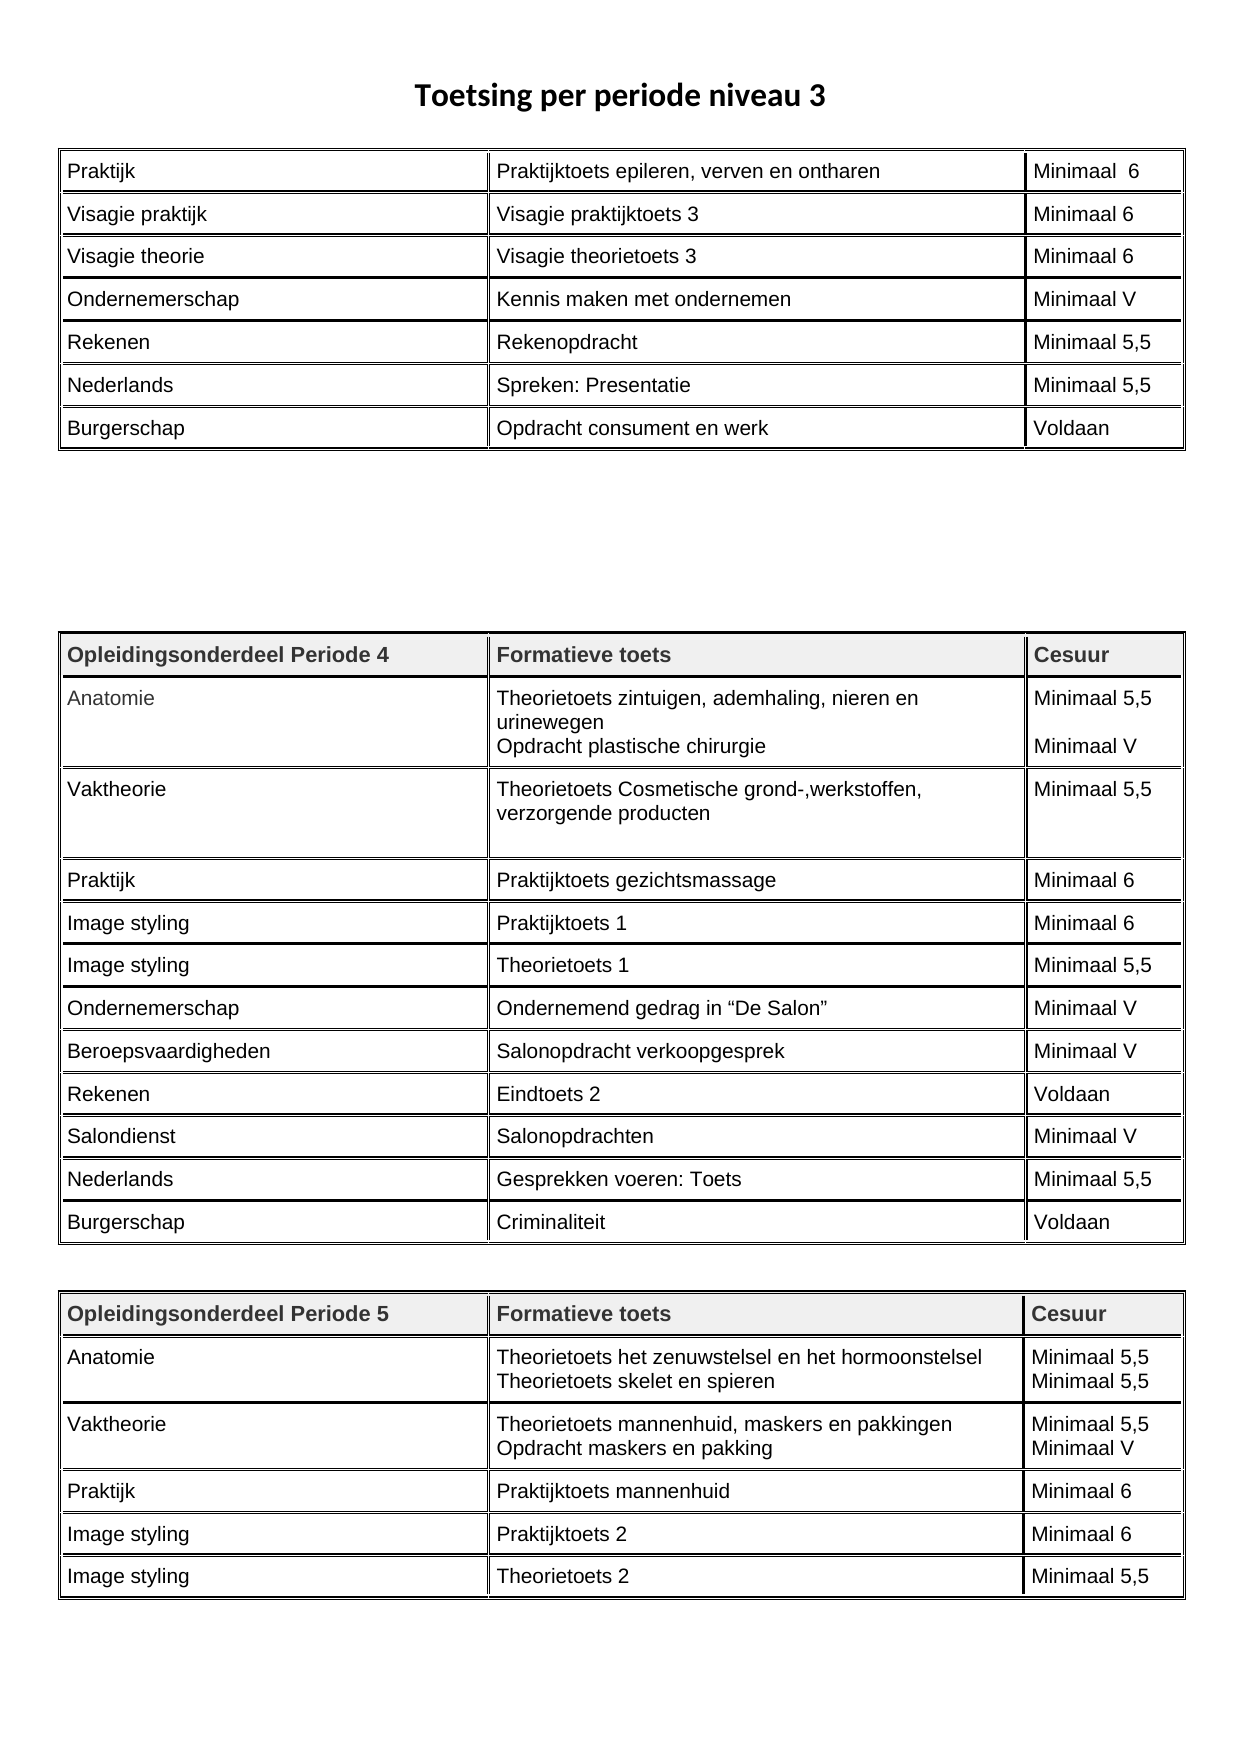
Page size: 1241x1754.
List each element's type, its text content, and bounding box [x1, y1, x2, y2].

table_cell Praktijk [61, 151, 489, 190]
table_cell Nederlands [61, 1156, 487, 1199]
table_cell Minimaal 5,5 [1028, 1156, 1183, 1199]
table_cell Beroepsvaardigheden [59, 1028, 489, 1071]
table_cell Image styling [61, 942, 487, 985]
table_cell Visagie praktijktoets 3 [490, 194, 1024, 233]
table_cell Minimaal 5,5 [1027, 319, 1183, 362]
table_cell Vaktheorie [61, 1401, 487, 1468]
table_cell Ondernemerschap [61, 985, 487, 1028]
table_cell Anatomie [61, 1334, 487, 1401]
table_cell Minimaal 6 [1023, 1511, 1184, 1553]
table_cell Eindtoets 2 [490, 1074, 1024, 1113]
table_cell Praktijk [59, 1468, 489, 1511]
table_cell Minimaal 6 [1027, 190, 1183, 233]
table_cell Minimaal V [1027, 276, 1183, 319]
table_header Cesuur [1023, 1294, 1183, 1334]
table_cell Praktijktoets gezichtsmassage [490, 860, 1024, 899]
table_header Opleidingsonderdeel Periode 4 [61, 634, 489, 675]
table_header Formatieve toets [489, 1294, 1023, 1334]
table_cell Rekenopdracht [490, 322, 1024, 362]
table_cell Theorietoets het zenuwstelsel en het hormoonstelsel Theorietoets skelet en spieren [490, 1338, 1022, 1401]
table_cell Minimaal 5,5 [1023, 1553, 1183, 1596]
table_cell Minimaal 5,5 [1025, 362, 1184, 404]
table_cell Ondernemend gedrag in “De Salon” [490, 988, 1024, 1028]
table_cell Minimaal V [1028, 985, 1183, 1028]
table_cell Praktijktoets epileren, verven en ontharen [489, 149, 1025, 190]
table_cell Minimaal 6 [1025, 151, 1183, 190]
table_cell Opdracht consument en werk [489, 408, 1025, 447]
table_header Formatieve toets [489, 633, 1026, 675]
table_cell Minimaal 5,5 [1028, 942, 1183, 985]
table_cell Salonopdracht verkoopgesprek [490, 1031, 1024, 1071]
table_cell Anatomie [61, 675, 487, 766]
table_cell Minimaal 5,5 [1026, 766, 1184, 856]
table_cell Image styling [59, 1511, 489, 1553]
table_cell Praktijktoets 2 [490, 1514, 1022, 1553]
table_cell Burgerschap [61, 405, 489, 447]
table_header Opleidingsonderdeel Periode 5 [61, 1294, 489, 1334]
table_cell Salonopdrachten [490, 1117, 1024, 1156]
table_cell Rekenen [61, 319, 487, 362]
table_cell Voldaan [1025, 405, 1183, 447]
table_cell Ondernemerschap [61, 276, 487, 319]
table_cell Minimaal 5,5 Minimaal V [1028, 675, 1183, 766]
table_cell Voldaan [1026, 1199, 1183, 1242]
table_cell Visagie theorietoets 3 [490, 237, 1024, 276]
table_cell Theorietoets mannenhuid, maskers en pakkingen Opdracht maskers en pakking [490, 1404, 1022, 1468]
table_cell Visagie theorie [61, 233, 487, 276]
table_header Cesuur [1026, 634, 1183, 675]
table_cell Praktijktoets 1 [490, 903, 1024, 942]
table_cell Theorietoets 2 [489, 1557, 1023, 1596]
table_cell Minimaal 5,5 Minimaal V [1025, 1401, 1183, 1468]
table_cell Minimaal 5,5 Minimaal 5,5 [1025, 1334, 1183, 1401]
table_cell Burgerschap [61, 1199, 489, 1242]
table_cell Praktijktoets mannenhuid [490, 1471, 1022, 1511]
table_cell Minimaal V [1028, 1113, 1183, 1156]
table_cell Visagie praktijk [61, 190, 487, 233]
table_cell Theorietoets Cosmetische grond-,werkstoffen, verzorgende producten [490, 769, 1024, 856]
table_cell Minimaal V [1026, 1028, 1184, 1071]
table_cell Image styling [61, 899, 487, 942]
table_cell Rekenen [59, 1071, 489, 1113]
table_cell Spreken: Presentatie [490, 365, 1024, 404]
table_cell Praktijk [61, 856, 487, 899]
table_cell Theorietoets 1 [490, 945, 1024, 985]
table_cell Voldaan [1026, 1071, 1184, 1113]
table_cell Minimaal 6 [1028, 856, 1183, 899]
table_cell Minimaal 6 [1023, 1468, 1184, 1511]
table_cell Salondienst [61, 1113, 487, 1156]
table_cell Vaktheorie [59, 766, 489, 856]
table_cell Image styling [61, 1553, 489, 1596]
table_cell Criminaliteit [489, 1199, 1026, 1242]
table_cell Minimaal 6 [1028, 899, 1183, 942]
table_cell Kennis maken met ondernemen [490, 279, 1024, 319]
table_cell Theorietoets zintuigen, ademhaling, nieren en urinewegen Opdracht plastische chirurgie [490, 678, 1024, 766]
table_cell Gesprekken voeren: Toets [490, 1160, 1024, 1199]
table_cell Minimaal 6 [1027, 233, 1183, 276]
table_cell Nederlands [59, 362, 489, 404]
